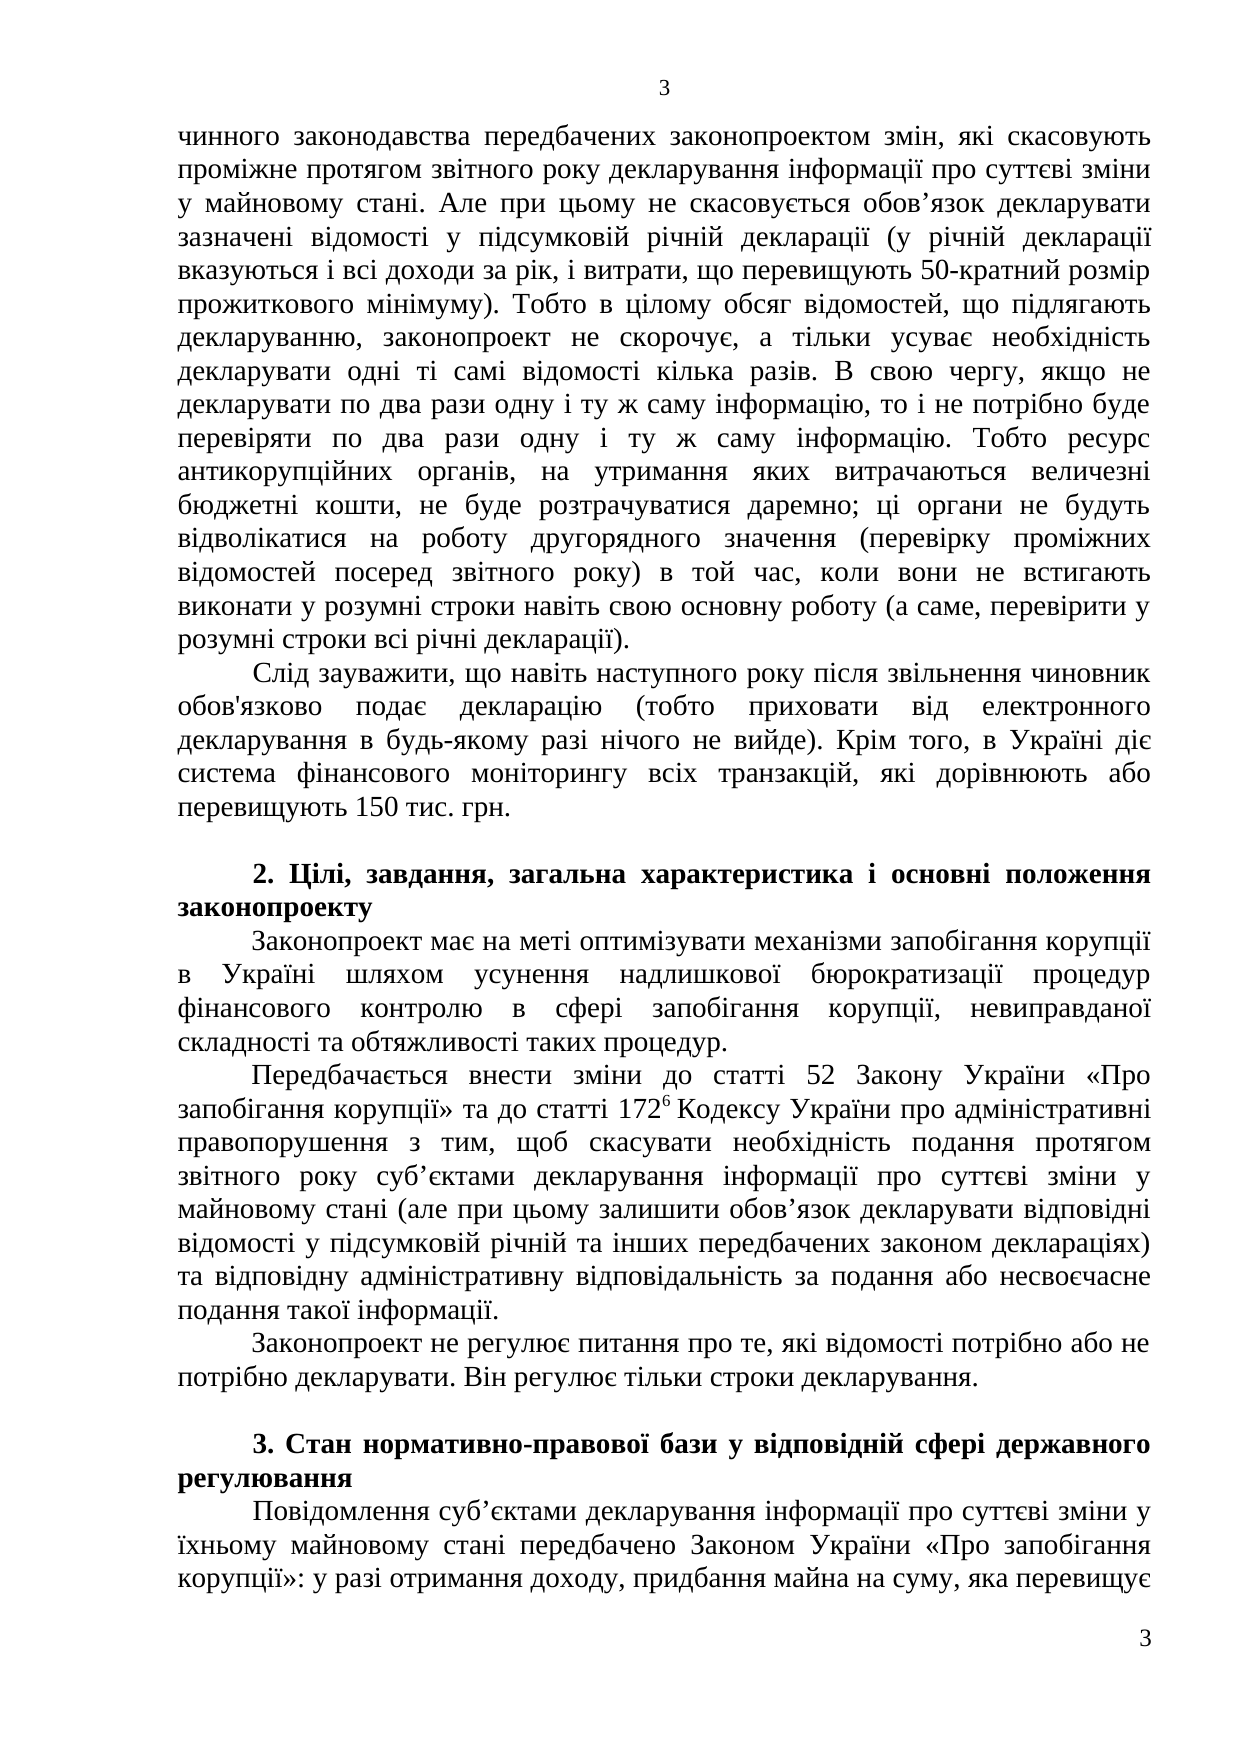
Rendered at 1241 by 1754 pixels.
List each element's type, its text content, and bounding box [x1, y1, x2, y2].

text Слід зауважити, що навіть наступного року після звільнення чиновник обов'язково подає декларацію (тобто приховати від електронного декларування в будь-якому разі нічого не вийде). Крім того, в Україні діє система фінансового моніторингу всіх транзакцій, які дорівнюють або перевищують 150 тис. грн. [177, 655, 1152, 822]
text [177, 118, 1152, 655]
text 3. Стан нормативно-правової бази у відповідній сфері державного регулювання [177, 1426, 1152, 1493]
text Передбачається внести зміни до статті 52 Закону України «Про запобігання корупції» та до статті 1726 Кодексу України про адміністративні правопорушення з тим, щоб скасувати необхідність подання протягом звітного року суб’єктами декларування інформації про суттєві зміни у майновому стані (але при цьому залишити обов’язок декларувати відповідні відомості у підсумковій річній та інших передбачених законом деклараціях) та відповідну адміністративну відповідальність за подання або несвоєчасне подання такої інформації. [177, 1057, 1152, 1326]
text 2. Цілі, завдання, загальна характеристика і основні положення законопроекту [177, 856, 1152, 923]
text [177, 1493, 1152, 1594]
text Законопроект не регулює питання про те, які відомості потрібно або не потрібно декларувати. Він регулює тільки строки декларування. [177, 1326, 1152, 1393]
text Законопроект має на меті оптимізувати механізми запобігання корупції в Україні шляхом усунення надлишкової бюрократизації процедур фінансового контролю в сфері запобігання корупції, невиправданої складності та обтяжливості таких процедур. [177, 923, 1152, 1057]
